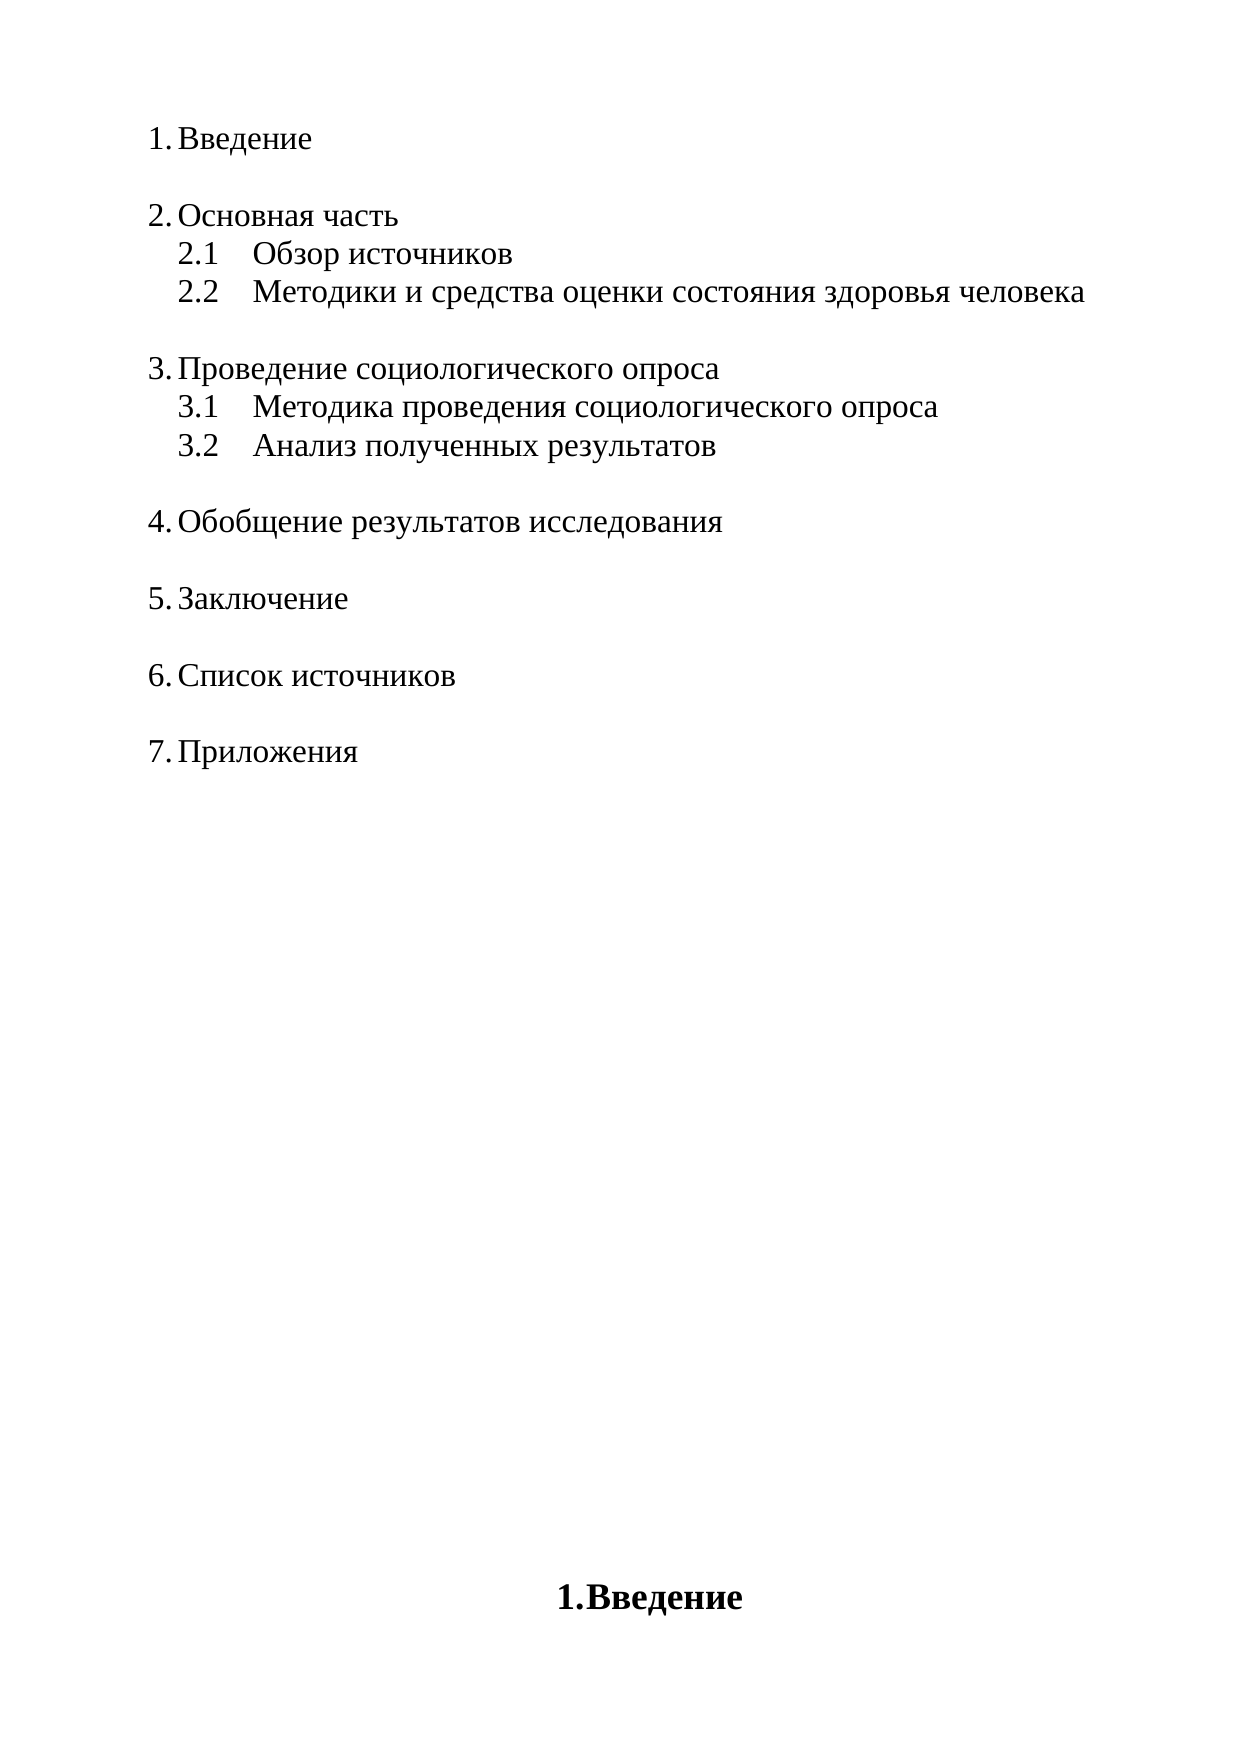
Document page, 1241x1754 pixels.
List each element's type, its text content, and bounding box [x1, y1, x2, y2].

list Проведение социологического опроса [148, 348, 1152, 386]
list Методика проведения социологического опроса [177, 386, 1152, 425]
list Обзор источников [177, 233, 1152, 271]
list Приложения [148, 731, 1152, 770]
list Заключение [148, 578, 1152, 616]
list Методики и средства оценки состояния здоровья человека [177, 271, 1152, 310]
list Основная часть [148, 195, 1152, 233]
list Анализ полученных результатов [177, 425, 1152, 463]
list Введение [148, 118, 1152, 156]
list Список источников [148, 655, 1152, 693]
list Обобщение результатов исследования [148, 501, 1152, 540]
list Введение [148, 1575, 1152, 1618]
